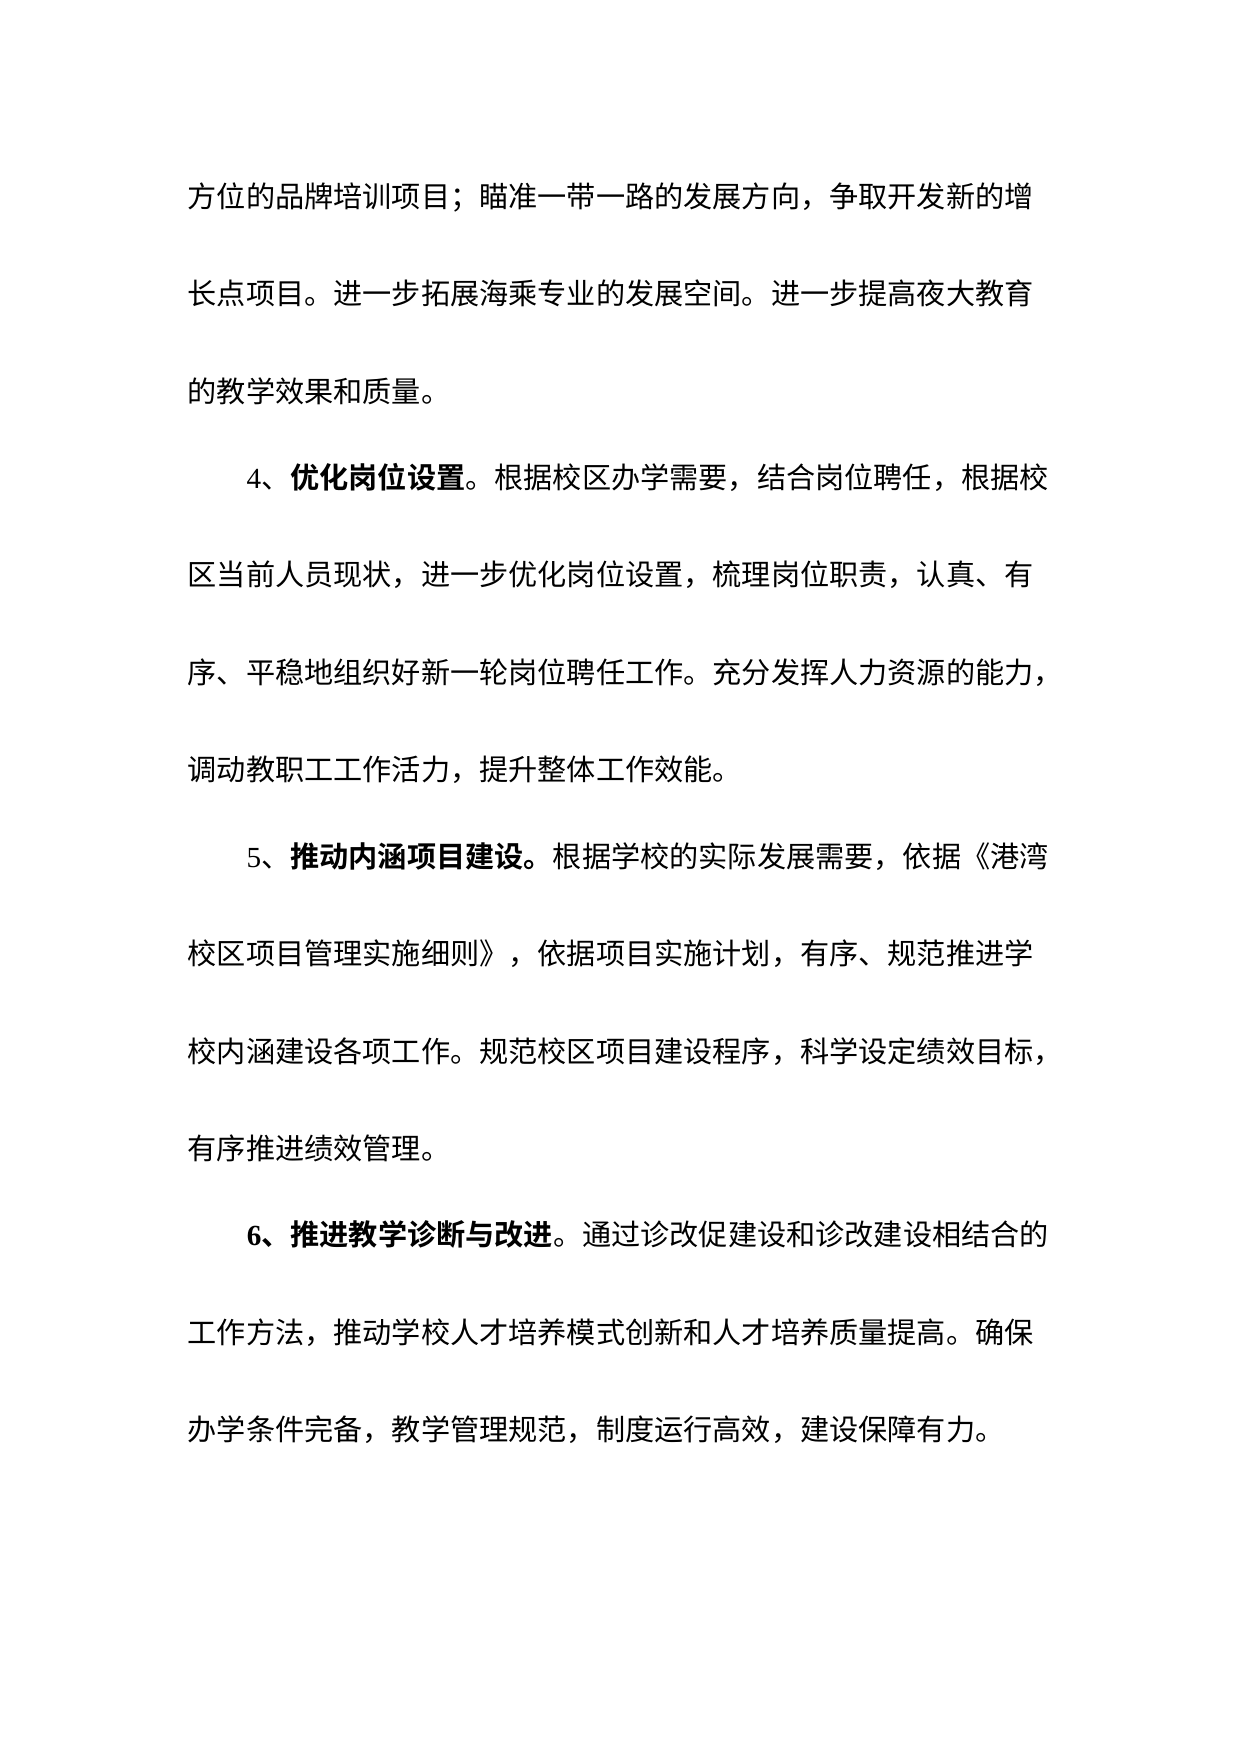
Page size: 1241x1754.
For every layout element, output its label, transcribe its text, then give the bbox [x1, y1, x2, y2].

text 5、推动内涵项目建设。根据学校的实际发展需要，依据《港湾校区项目管理实施细则》，依据项目实施计划，有序、规范推进学校内涵建设各项工作。规范校区项目建设程序，科学设定绩效目标，有序推进绩效管理。 [187, 822, 1053, 1179]
text 4、优化岗位设置。根据校区办学需要，结合岗位聘任，根据校区当前人员现状，进一步优化岗位设置，梳理岗位职责，认真、有序、平稳地组织好新一轮岗位聘任工作。充分发挥人力资源的能力，调动教职工工作活力，提升整体工作效能。 [187, 443, 1053, 801]
text 6、推进教学诊断与改进。通过诊改促建设和诊改建设相结合的工作方法，推动学校人才培养模式创新和人才培养质量提高。确保办学条件完备，教学管理规范，制度运行高效，建设保障有力。 [187, 1200, 1053, 1460]
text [187, 162, 1053, 422]
